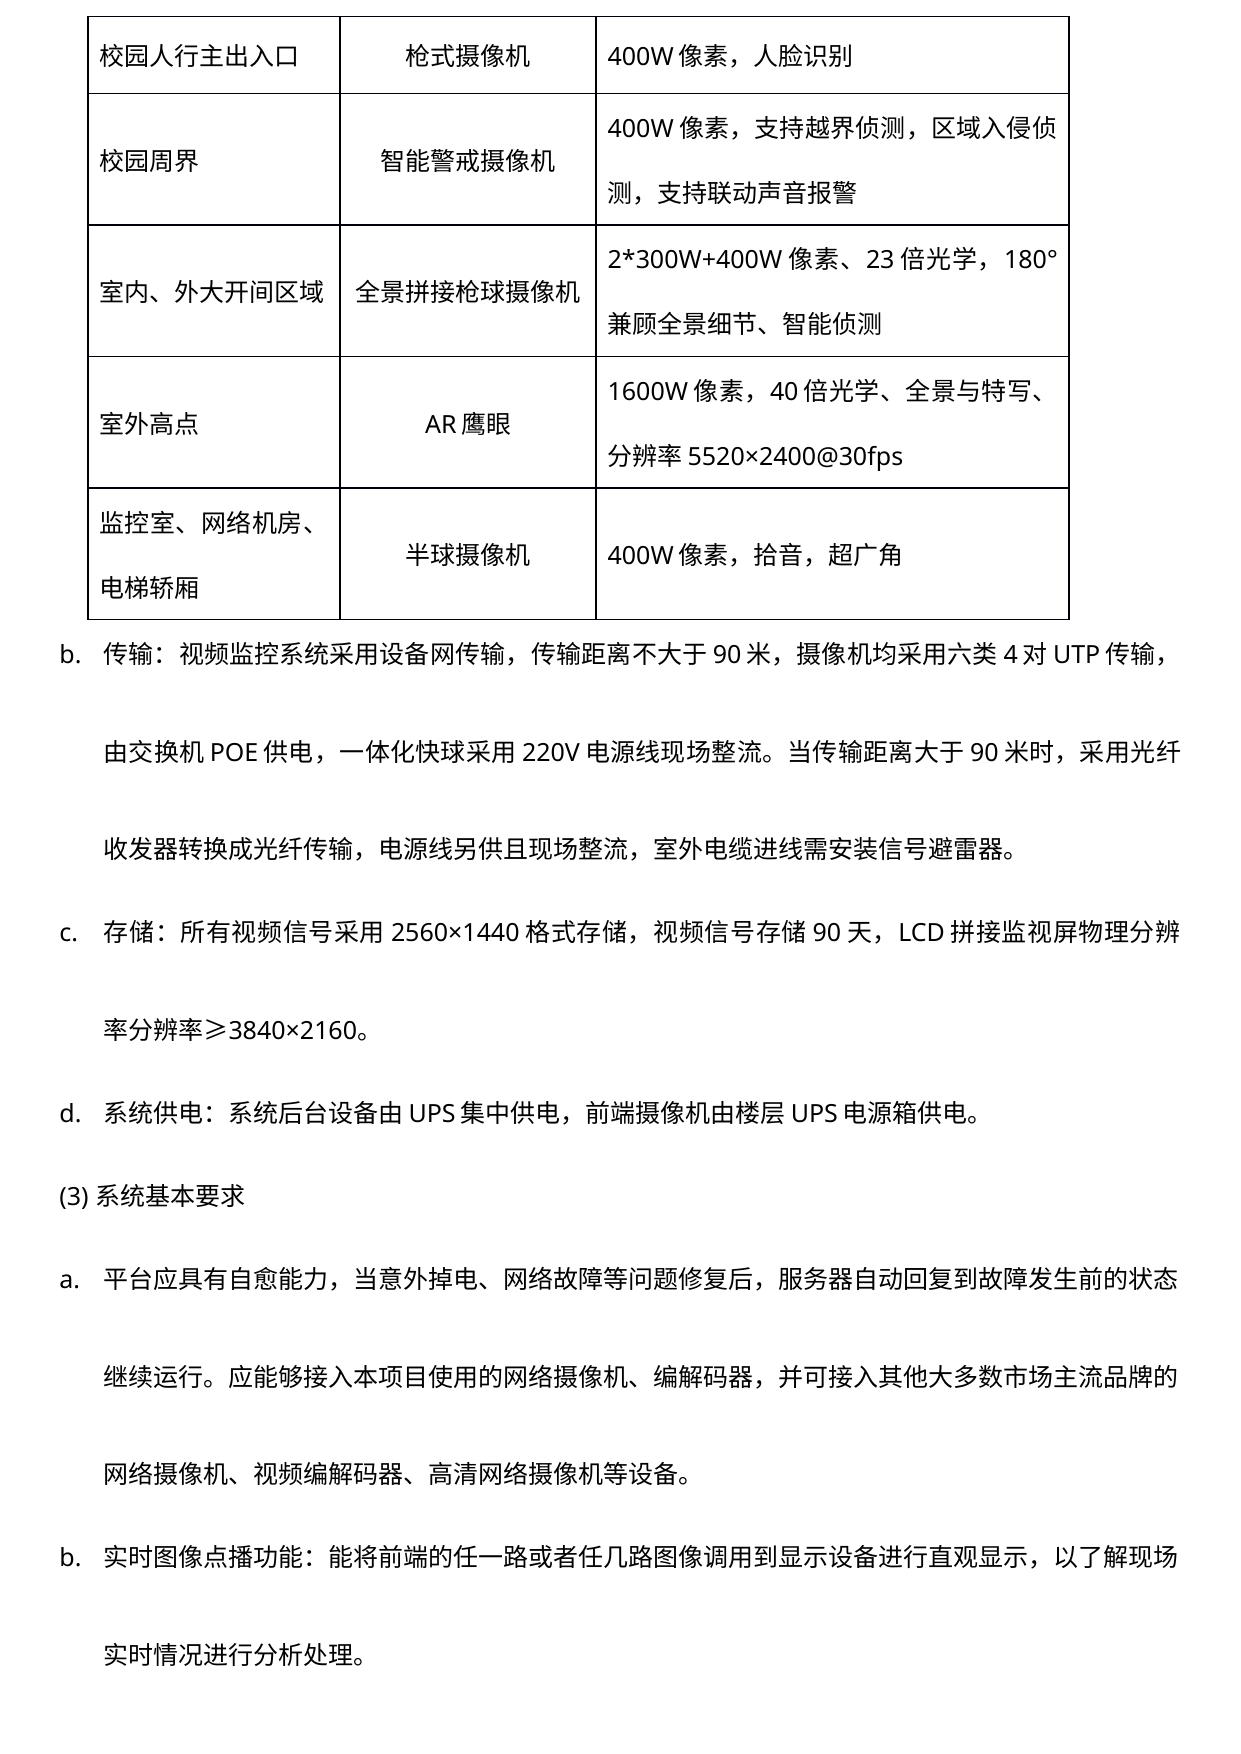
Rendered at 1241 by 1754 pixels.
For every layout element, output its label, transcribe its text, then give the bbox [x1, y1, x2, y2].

table_cell 400W像素，支持越界侦测，区域入侵侦测，支持联动声音报警 [597, 94, 1068, 224]
table_cell 2*300W+400W像素、23倍光学，180°兼顾全景细节、智能侦测 [597, 226, 1068, 356]
table_cell 全景拼接枪球摄像机 [341, 226, 595, 356]
list 传输：视频监控系统采用设备网传输，传输距离不大于90米，摄像机均采用六类4对UTP传输，由交换机POE供电，一体化快球采用220V电源线现场整流。当传输距离大于90米时，采用光纤收发器转换成光纤传输，电源线另供且现场整流，室外电缆进线需安装信号避雷器。 [59, 620, 1181, 880]
table_cell 智能警戒摄像机 [341, 94, 595, 224]
table_cell 半球摄像机 [341, 489, 595, 619]
table_cell 监控室、网络机房、电梯轿厢 [89, 489, 339, 619]
table_cell 400W像素，拾音，超广角 [597, 489, 1068, 619]
table_cell 校园人行主出入口 [89, 17, 339, 92]
list 存储：所有视频信号采用2560×1440格式存储，视频信号存储90天，LCD拼接监视屏物理分辨率分辨率≥3840×2160。 [59, 898, 1181, 1061]
list 平台应具有自愈能力，当意外掉电、网络故障等问题修复后，服务器自动回复到故障发生前的状态继续运行。应能够接入本项目使用的网络摄像机、编解码器，并可接入其他大多数市场主流品牌的网络摄像机、视频编解码器、高清网络摄像机等设备。 [59, 1245, 1181, 1505]
table_cell 400W像素，人脸识别 [597, 17, 1068, 92]
table_cell 枪式摄像机 [341, 17, 595, 92]
table_cell AR鹰眼 [341, 357, 595, 487]
table_cell 室外高点 [89, 357, 339, 487]
list 系统供电：系统后台设备由UPS集中供电，前端摄像机由楼层UPS电源箱供电。 [59, 1079, 1181, 1144]
table_cell 室内、外大开间区域 [89, 226, 339, 356]
table_cell 校园周界 [89, 94, 339, 224]
table_cell 1600W像素，40倍光学、全景与特写、分辨率5520×2400@30fps [597, 357, 1068, 487]
list 系统基本要求 [59, 1162, 1181, 1227]
list 实时图像点播功能：能将前端的任一路或者任几路图像调用到显示设备进行直观显示，以了解现场实时情况进行分析处理。 [59, 1523, 1181, 1686]
